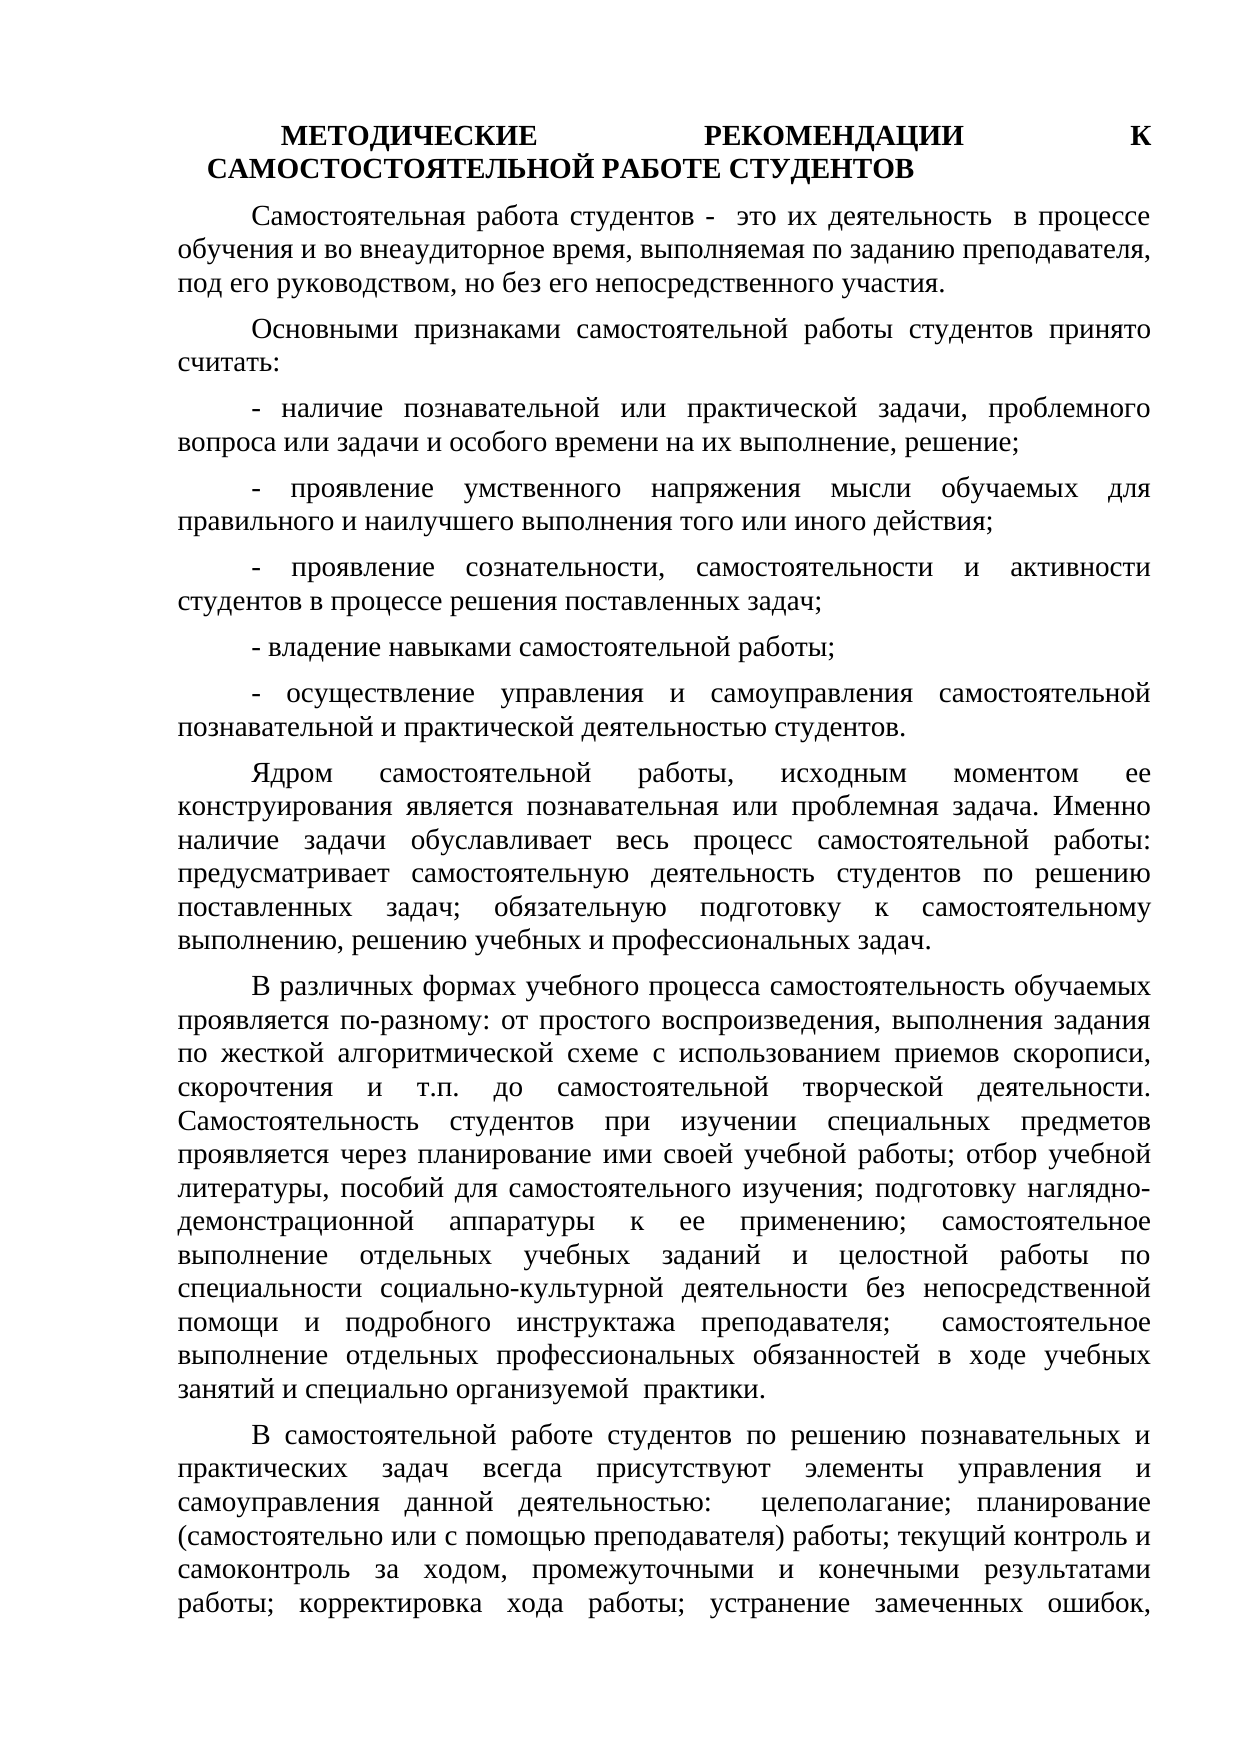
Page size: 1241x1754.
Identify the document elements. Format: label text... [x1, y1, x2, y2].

text - проявление умственного напряжения мысли обучаемых для правильного и наилучшего выполнения того или иного действия; [177, 470, 1152, 537]
text Самостоятельная работа студентов - это их деятельность в процессе обучения и во внеаудиторное время, выполняемая по заданию преподавателя, под его руководством, но без его непосредственного участия. [177, 198, 1152, 298]
text - проявление сознательности, самостоятельности и активности студентов в процессе решения поставленных задач; [177, 549, 1152, 617]
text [177, 1417, 1152, 1618]
text - наличие познавательной или практической задачи, проблемного вопроса или задачи и особого времени на их выполнение, решение; [177, 390, 1152, 457]
text - осуществление управления и самоуправления самостоятельной познавательной и практической деятельностью студентов. [177, 675, 1152, 742]
text МЕТОДИЧЕСКИЕ РЕКОМЕНДАЦИИ К САМОСТОСТОЯТЕЛЬНОЙ РАБОТЕ СТУДЕНТОВ [207, 118, 1152, 185]
text Ядром самостоятельной работы, исходным моментом ее конструирования является познавательная или проблемная задача. Именно наличие задачи обуславливает весь процесс самостоятельной работы: предусматривает самостоятельную деятельность студентов по решению поставленных задач; обязательную подготовку к самостоятельному выполнению, решению учебных и профессиональных задач. [177, 755, 1152, 956]
text В различных формах учебного процесса самостоятельность обучаемых проявляется по-разному: от простого воспроизведения, выполнения задания по жесткой алгоритмической схеме с использованием приемов скорописи, скорочтения и т.п. до самостоятельной творческой деятельности. Самостоятельность студентов при изучении специальных предметов проявляется через планирование ими своей учебной работы; отбор учебной литературы, пособий для самостоятельного изучения; подготовку наглядно-демонстрационной аппаратуры к ее применению; самостоятельное выполнение отдельных учебных заданий и целостной работы по специальности социально-культурной деятельности без непосредственной помощи и подробного инструктажа преподавателя; самостоятельное выполнение отдельных профессиональных обязанностей в ходе учебных занятий и специально организуемой практики. [177, 968, 1152, 1404]
text Основными признаками самостоятельной работы студентов принято считать: [177, 311, 1152, 378]
text - владение навыками самостоятельной работы; [177, 629, 1152, 663]
